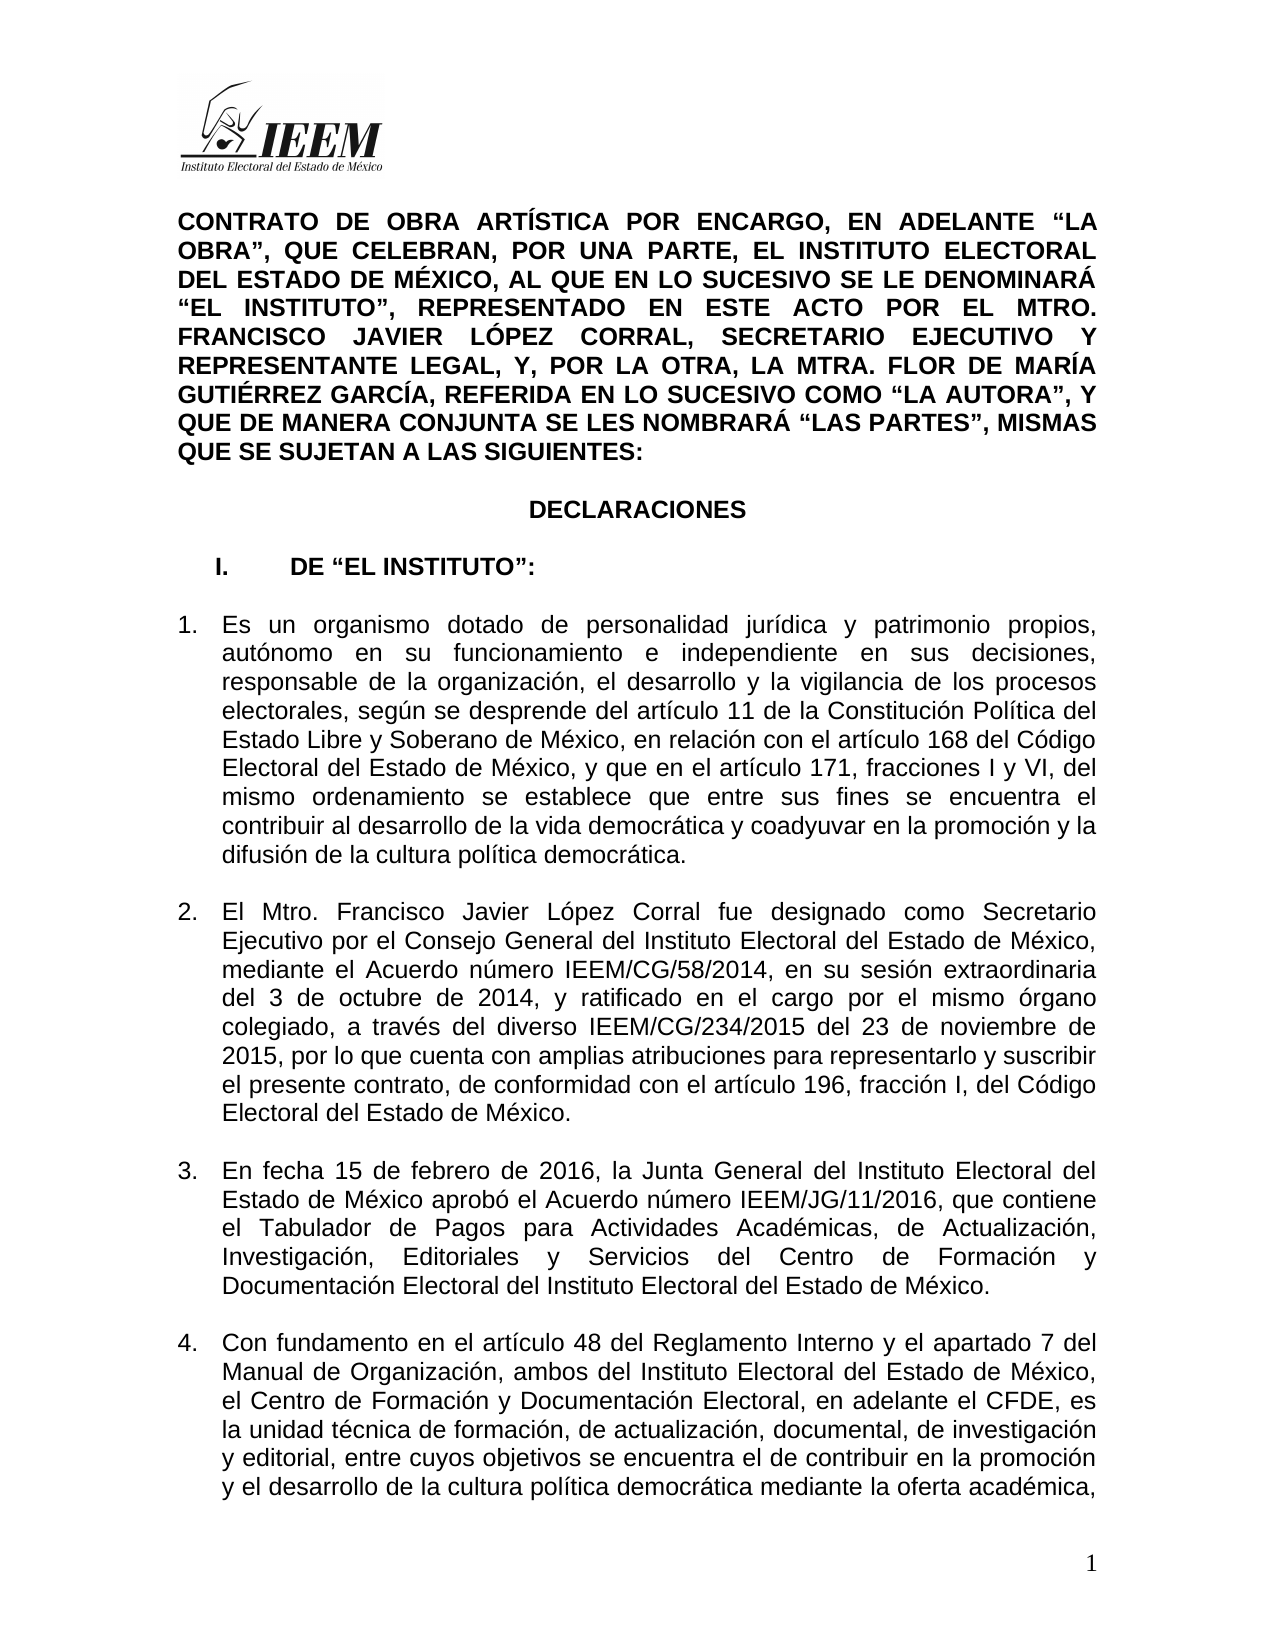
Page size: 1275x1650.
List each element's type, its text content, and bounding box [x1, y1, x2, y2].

list El Mtro. Francisco Javier López Corral fue designado como Secretario Ejecutivo por el Consejo General del Instituto Electoral del Estado de México, mediante el Acuerdo número IEEM/CG/58/2014, en su sesión extraordinaria del 3 de octubre de 2014, y ratificado en el cargo por el mismo órgano colegiado, a través del diverso IEEM/CG/234/2015 del 23 de noviembre de 2015, por lo que cuenta con amplias atribuciones para representarlo y suscribir el presente contrato, de conformidad con el artículo 196, fracción I, del Código Electoral del Estado de México. [177, 897, 1098, 1127]
picture [177, 73, 385, 179]
text CONTRATO DE OBRA ARTÍSTICA POR ENCARGO, EN ADELANTE “LA OBRA”, QUE CELEBRAN, POR UNA PARTE, EL INSTITUTO ELECTORAL DEL ESTADO DE MÉXICO, AL QUE EN LO SUCESIVO SE LE DENOMINARÁ “EL INSTITUTO”, REPRESENTADO EN ESTE ACTO POR EL MTRO. FRANCISCO JAVIER LÓPEZ CORRAL, SECRETARIO EJECUTIVO Y REPRESENTANTE LEGAL, Y, POR LA OTRA, LA MTRA. FLOR DE MARÍA GUTIÉRREZ GARCÍA, REFERIDA EN LO SUCESIVO COMO “LA AUTORA”, Y QUE DE MANERA CONJUNTA SE LES NOMBRARÁ “LAS PARTES”, MISMAS QUE SE SUJETAN A LAS SIGUIENTES: [177, 207, 1098, 466]
list DE “EL INSTITUTO”: [215, 552, 1098, 581]
list En fecha 15 de febrero de 2016, la Junta General del Instituto Electoral del Estado de México aprobó el Acuerdo número IEEM/JG/11/2016, que contiene el Tabulador de Pagos para Actividades Académicas, de Actualización, Investigación, Editoriales y Servicios del Centro de Formación y Documentación Electoral del Instituto Electoral del Estado de México. [177, 1156, 1098, 1300]
list Es un organismo dotado de personalidad jurídica y patrimonio propios, autónomo en su funcionamiento e independiente en sus decisiones, responsable de la organización, el desarrollo y la vigilancia de los procesos electorales, según se desprende del artículo 11 de la Constitución Política del Estado Libre y Soberano de México, en relación con el artículo 168 del Código Electoral del Estado de México, y que en el artículo 171, fracciones I y VI, del mismo ordenamiento se establece que entre sus fines se encuentra el contribuir al desarrollo de la vida democrática y coadyuvar en la promoción y la difusión de la cultura política democrática. [177, 610, 1098, 868]
text DECLARACIONES [177, 495, 1098, 523]
